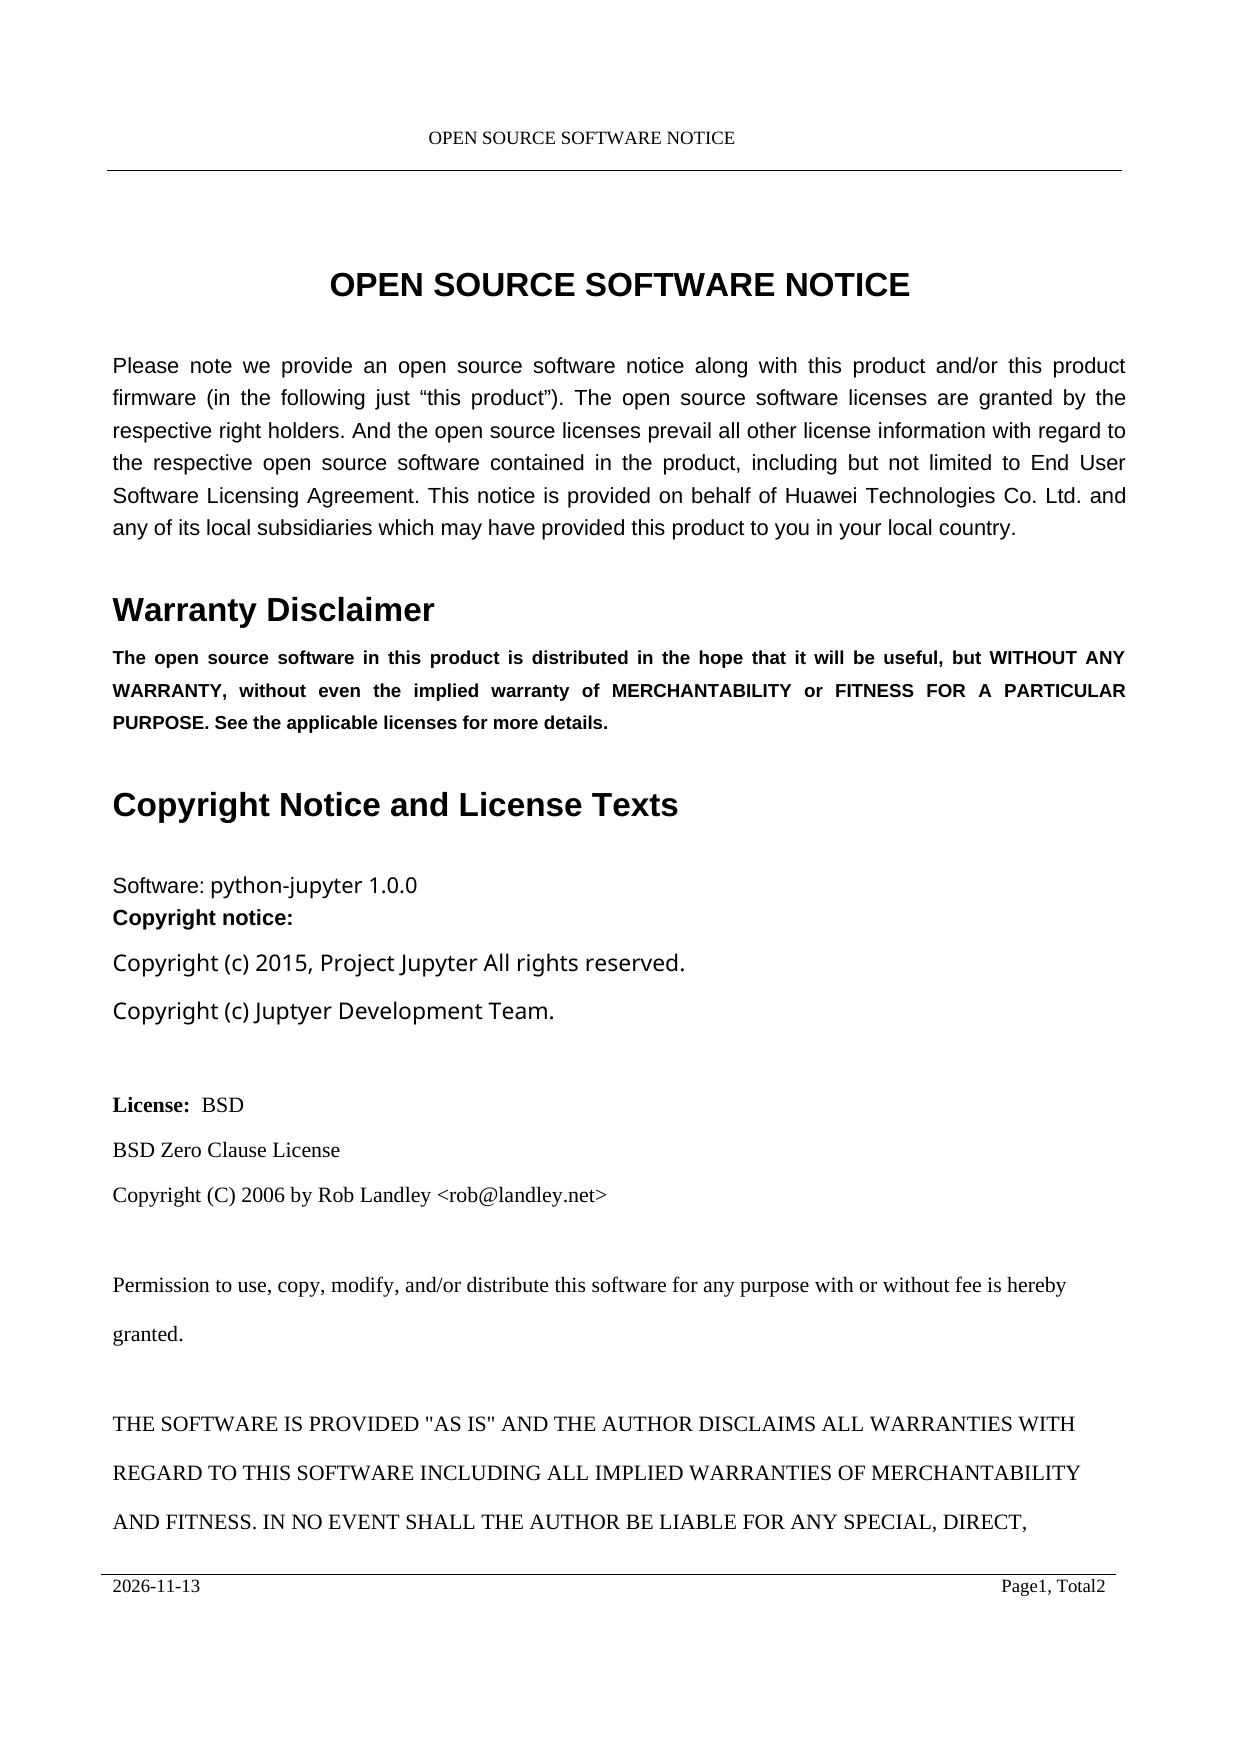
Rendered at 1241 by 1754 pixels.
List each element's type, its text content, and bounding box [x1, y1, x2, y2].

text BSD Zero Clause License [112, 1133, 1128, 1166]
text Please note we provide an open source software notice along with this product and/or this product firmware (in the following just “this product”). The open source software licenses are granted by the respective right holders. And the open source licenses prevail all other license information with regard to the respective open source software contained in the product, including but not limited to End User Software Licensing Agreement. This notice is provided on behalf of Huawei Technologies Co. Ltd. and any of its local subsidiaries which may have provided this product to you in your local country. [112, 349, 1128, 544]
text License: BSD [112, 1088, 1128, 1120]
text Permission to use, copy, modify, and/or distribute this software for any purpose with or without fee is hereby granted. [112, 1269, 1128, 1350]
text Copyright (c) 2015, Project Jupyter All rights reserved. [112, 947, 1128, 979]
text Copyright notice: [112, 901, 1128, 934]
text Copyright Notice and License Texts [112, 771, 1128, 836]
text Warranty Disclaimer [112, 576, 1128, 641]
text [112, 1408, 1128, 1538]
text Copyright (C) 2006 by Rob Landley <rob@landley.net> [112, 1178, 1128, 1211]
text Software: python-jupyter 1.0.0 [112, 869, 1128, 901]
text OPEN SOURCE SOFTWARE NOTICE [112, 251, 1128, 316]
text The open source software in this product is distributed in the hope that it will be useful, but WITHOUT ANY WARRANTY, without even the implied warranty of MERCHANTABILITY or FITNESS FOR A PARTICULAR PURPOSE. See the applicable licenses for more details. [112, 641, 1128, 739]
text Copyright (c) Juptyer Development Team. [112, 995, 1128, 1027]
